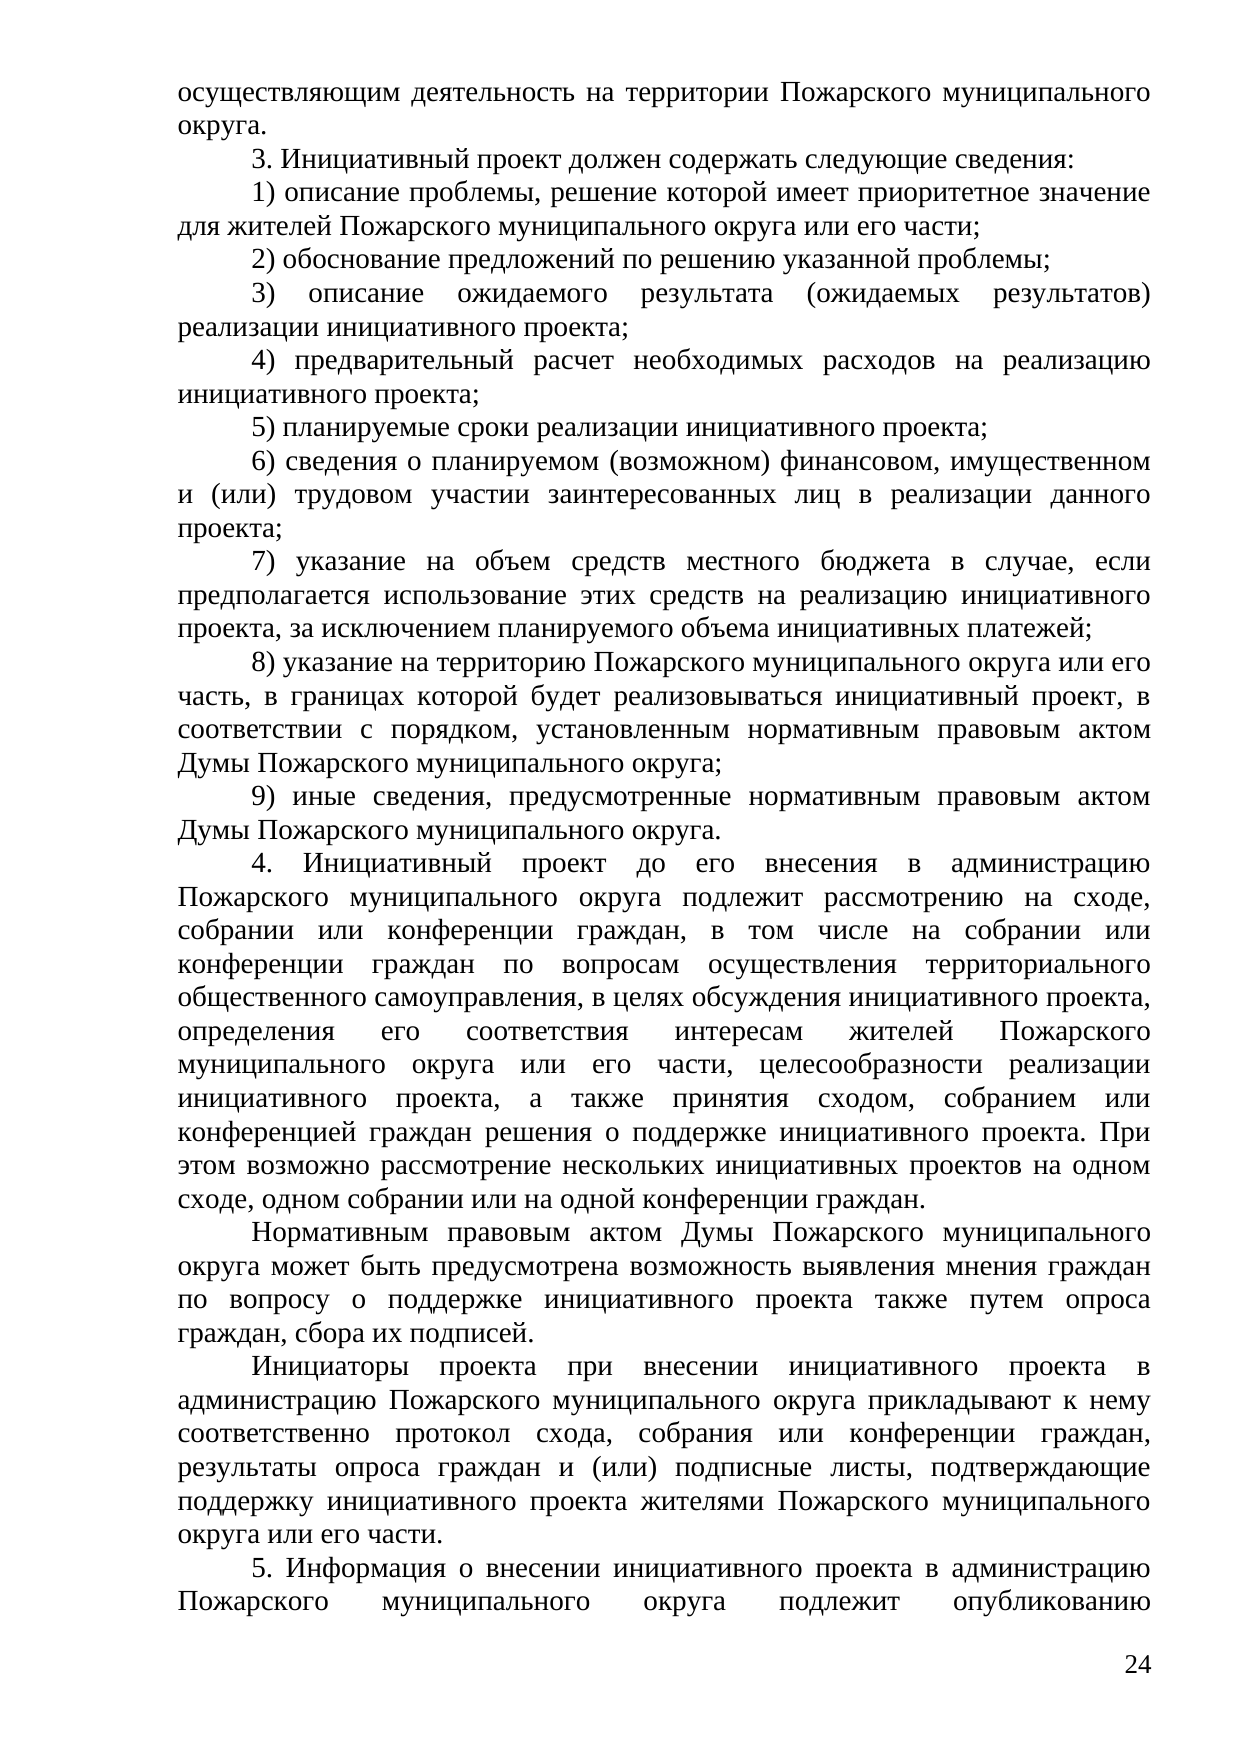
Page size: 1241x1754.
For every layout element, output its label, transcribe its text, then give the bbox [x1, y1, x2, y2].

text Инициаторы проекта при внесении инициативного проекта в администрацию Пожарского муниципального округа прикладывают к нему соответственно протокол схода, собрания или конференции граждан, результаты опроса граждан и (или) подписные листы, подтверждающие поддержку инициативного проекта жителями Пожарского муниципального округа или его части. [177, 1348, 1152, 1550]
text 3) описание ожидаемого результата (ожидаемых результатов) реализации инициативного проекта; [177, 275, 1152, 342]
text 7) указание на объем средств местного бюджета в случае, если предполагается использование этих средств на реализацию инициативного проекта, за исключением планируемого объема инициативных платежей; [177, 543, 1152, 644]
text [177, 74, 1152, 141]
text 1) описание проблемы, решение которой имеет приоритетное значение для жителей Пожарского муниципального округа или его части; [177, 174, 1152, 242]
text 4. Инициативный проект до его внесения в администрацию Пожарского муниципального округа подлежит рассмотрению на сходе, собрании или конференции граждан, в том числе на собрании или конференции граждан по вопросам осуществления территориального общественного самоуправления, в целях обсуждения инициативного проекта, определения его соответствия интересам жителей Пожарского муниципального округа или его части, целесообразности реализации инициативного проекта, а также принятия сходом, собранием или конференцией граждан решения о поддержке инициативного проекта. При этом возможно рассмотрение нескольких инициативных проектов на одном сходе, одном собрании или на одной конференции граждан. [177, 845, 1152, 1214]
text 3. Инициативный проект должен содержать следующие сведения: [177, 141, 1152, 174]
text 9) иные сведения, предусмотренные нормативным правовым актом Думы Пожарского муниципального округа. [177, 778, 1152, 845]
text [177, 1550, 1152, 1617]
text Нормативным правовым актом Думы Пожарского муниципального округа может быть предусмотрена возможность выявления мнения граждан по вопросу о поддержке инициативного проекта также путем опроса граждан, сбора их подписей. [177, 1214, 1152, 1348]
text 6) сведения о планируемом (возможном) финансовом, имущественном и (или) трудовом участии заинтересованных лиц в реализации данного проекта; [177, 443, 1152, 543]
text 5) планируемые сроки реализации инициативного проекта; [177, 409, 1152, 443]
text 8) указание на территорию Пожарского муниципального округа или его часть, в границах которой будет реализовываться инициативный проект, в соответствии с порядком, установленным нормативным правовым актом Думы Пожарского муниципального округа; [177, 644, 1152, 778]
text 4) предварительный расчет необходимых расходов на реализацию инициативного проекта; [177, 342, 1152, 409]
text 2) обоснование предложений по решению указанной проблемы; [177, 242, 1152, 275]
